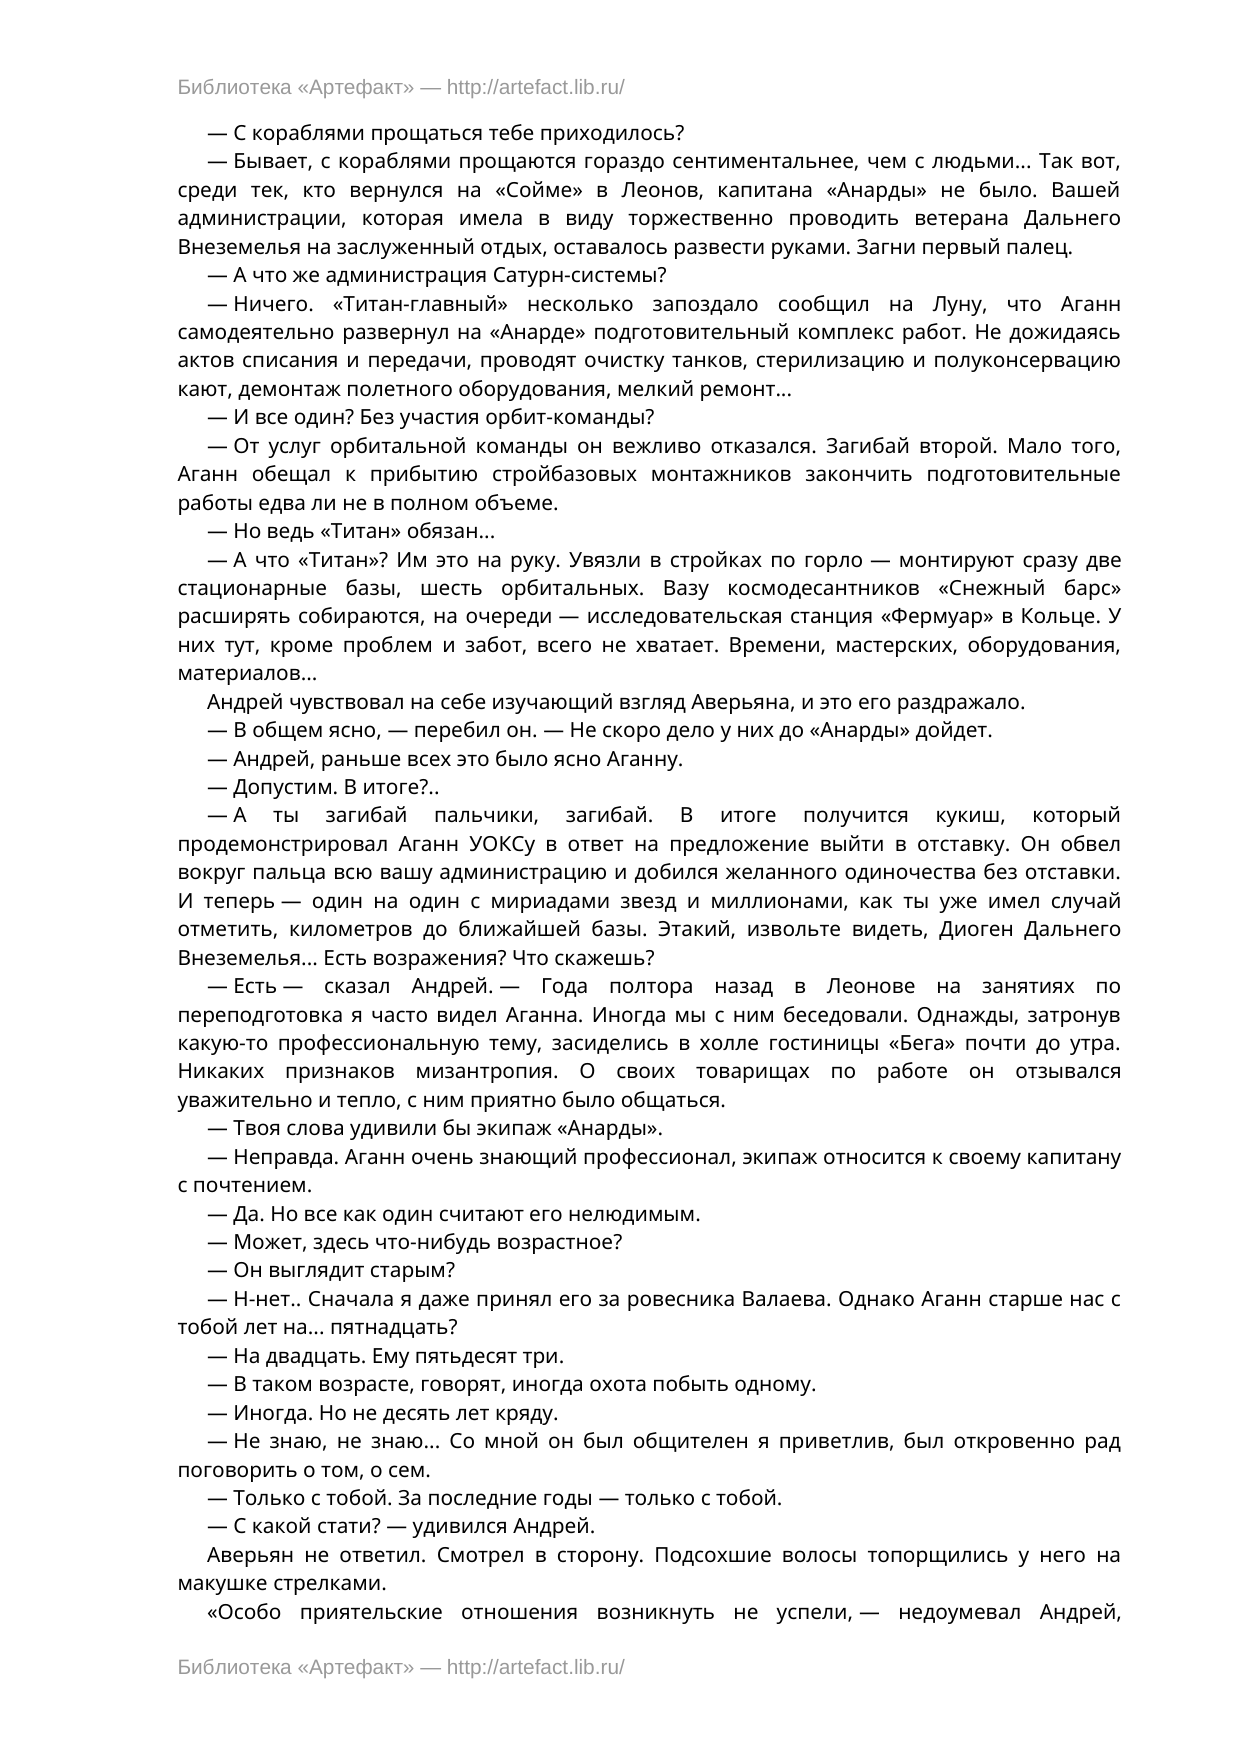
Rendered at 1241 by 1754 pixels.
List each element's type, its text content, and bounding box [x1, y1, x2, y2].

text — Может, здесь что-нибудь возрастное? [177, 1227, 1122, 1256]
text — Твоя слова удивили бы экипаж «Анарды». [177, 1113, 1122, 1142]
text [177, 1597, 1122, 1625]
text — Есть — сказал Андрей. — Года полтора назад в Леонове на занятиях по переподготовка я часто видел Аганна. Иногда мы с ним беседовали. Однажды, затронув какую-то профессиональную тему, засиделись в холле гостиницы «Бега» почти до утра. Никаких признаков мизантропия. О своих товарищах по работе он отзывался уважительно и тепло, с ним приятно было общаться. [177, 971, 1122, 1113]
text — Допустим. В итоге?.. [177, 772, 1122, 801]
text — В общем ясно, — перебил он. — Не скоро дело у них до «Анарды» дойдет. [177, 715, 1122, 744]
text — Бывает, с кораблями прощаются гораздо сентиментальнее, чем с людьми... Так вот, среди тек, кто вернулся на «Сойме» в Леонов, капитана «Анарды» не было. Вашей администрации, которая имела в виду торжественно проводить ветерана Дальнего Внеземелья на заслуженный отдых, оставалось развести руками. Загни первый палец. [177, 147, 1122, 260]
text Аверьян не ответил. Смотрел в сторону. Подсохшие волосы топорщились у него на макушке стрелками. [177, 1540, 1122, 1597]
text — Но ведь «Титан» обязан... [177, 516, 1122, 545]
text — На двадцать. Ему пятьдесят три. [177, 1341, 1122, 1369]
text — А что «Титан»? Им это на руку. Увязли в стройках по горло — монтируют сразу две стационарные базы, шесть орбитальных. Вазу космодесантников «Снежный барс» расширять собираются, на очереди — исследовательская станция «Фермуар» в Кольце. У них тут, кроме проблем и забот, всего не хватает. Времени, мастерских, оборудования, материалов... [177, 545, 1122, 687]
text — Он выглядит старым? [177, 1256, 1122, 1284]
text — В таком возрасте, говорят, иногда охота побыть одному. [177, 1369, 1122, 1398]
text — Только с тобой. За последние годы — только с тобой. [177, 1483, 1122, 1512]
text — С какой стати? — удивился Андрей. [177, 1512, 1122, 1540]
text — Н-нет.. Сначала я даже принял его за ровесника Валаева. Однако Аганн старше нас с тобой лет на... пятнадцать? [177, 1284, 1122, 1341]
text — Да. Но все как один считают его нелюдимым. [177, 1199, 1122, 1227]
text — Ничего. «Титан-главный» несколько запоздало сообщил на Луну, что Аганн самодеятельно развернул на «Анарде» подготовительный комплекс работ. Не дожидаясь актов списания и передачи, проводят очистку танков, стерилизацию и полуконсервацию кают, демонтаж полетного оборудования, мелкий ремонт... [177, 289, 1122, 402]
text — И все один? Без участия орбит-команды? [177, 402, 1122, 431]
text — Неправда. Аганн очень знающий профессионал, экипаж относится к своему капитану с почтением. [177, 1142, 1122, 1199]
text — От услуг орбитальной команды он вежливо отказался. Загибай второй. Мало того, Аганн обещал к прибытию стройбазовых монтажников закончить подготовительные работы едва ли не в полном объеме. [177, 431, 1122, 516]
text — Андрей, раньше всех это было ясно Аганну. [177, 744, 1122, 772]
text — А ты загибай пальчики, загибай. В итоге получится кукиш, который продемонстрировал Аганн УОКСу в ответ на предложение выйти в отставку. Он обвел вокруг пальца всю вашу администрацию и добился желанного одиночества без отставки. И теперь — один на один с мириадами звезд и миллионами, как ты уже имел случай отметить, километров до ближайшей базы. Этакий, извольте видеть, Диоген Дальнего Внеземелья... Есть возражения? Что скажешь? [177, 801, 1122, 971]
text — Иногда. Но не десять лет кряду. [177, 1398, 1122, 1426]
text — С кораблями прощаться тебе приходилось? [177, 118, 1122, 147]
text — Не знаю, не знаю... Со мной он был общителен я приветлив, был откровенно рад поговорить о том, о сем. [177, 1426, 1122, 1483]
text — А что же администрация Сатурн-системы? [177, 260, 1122, 289]
text Андрей чувствовал на себе изучающий взгляд Аверьяна, и это его раздражало. [177, 687, 1122, 715]
